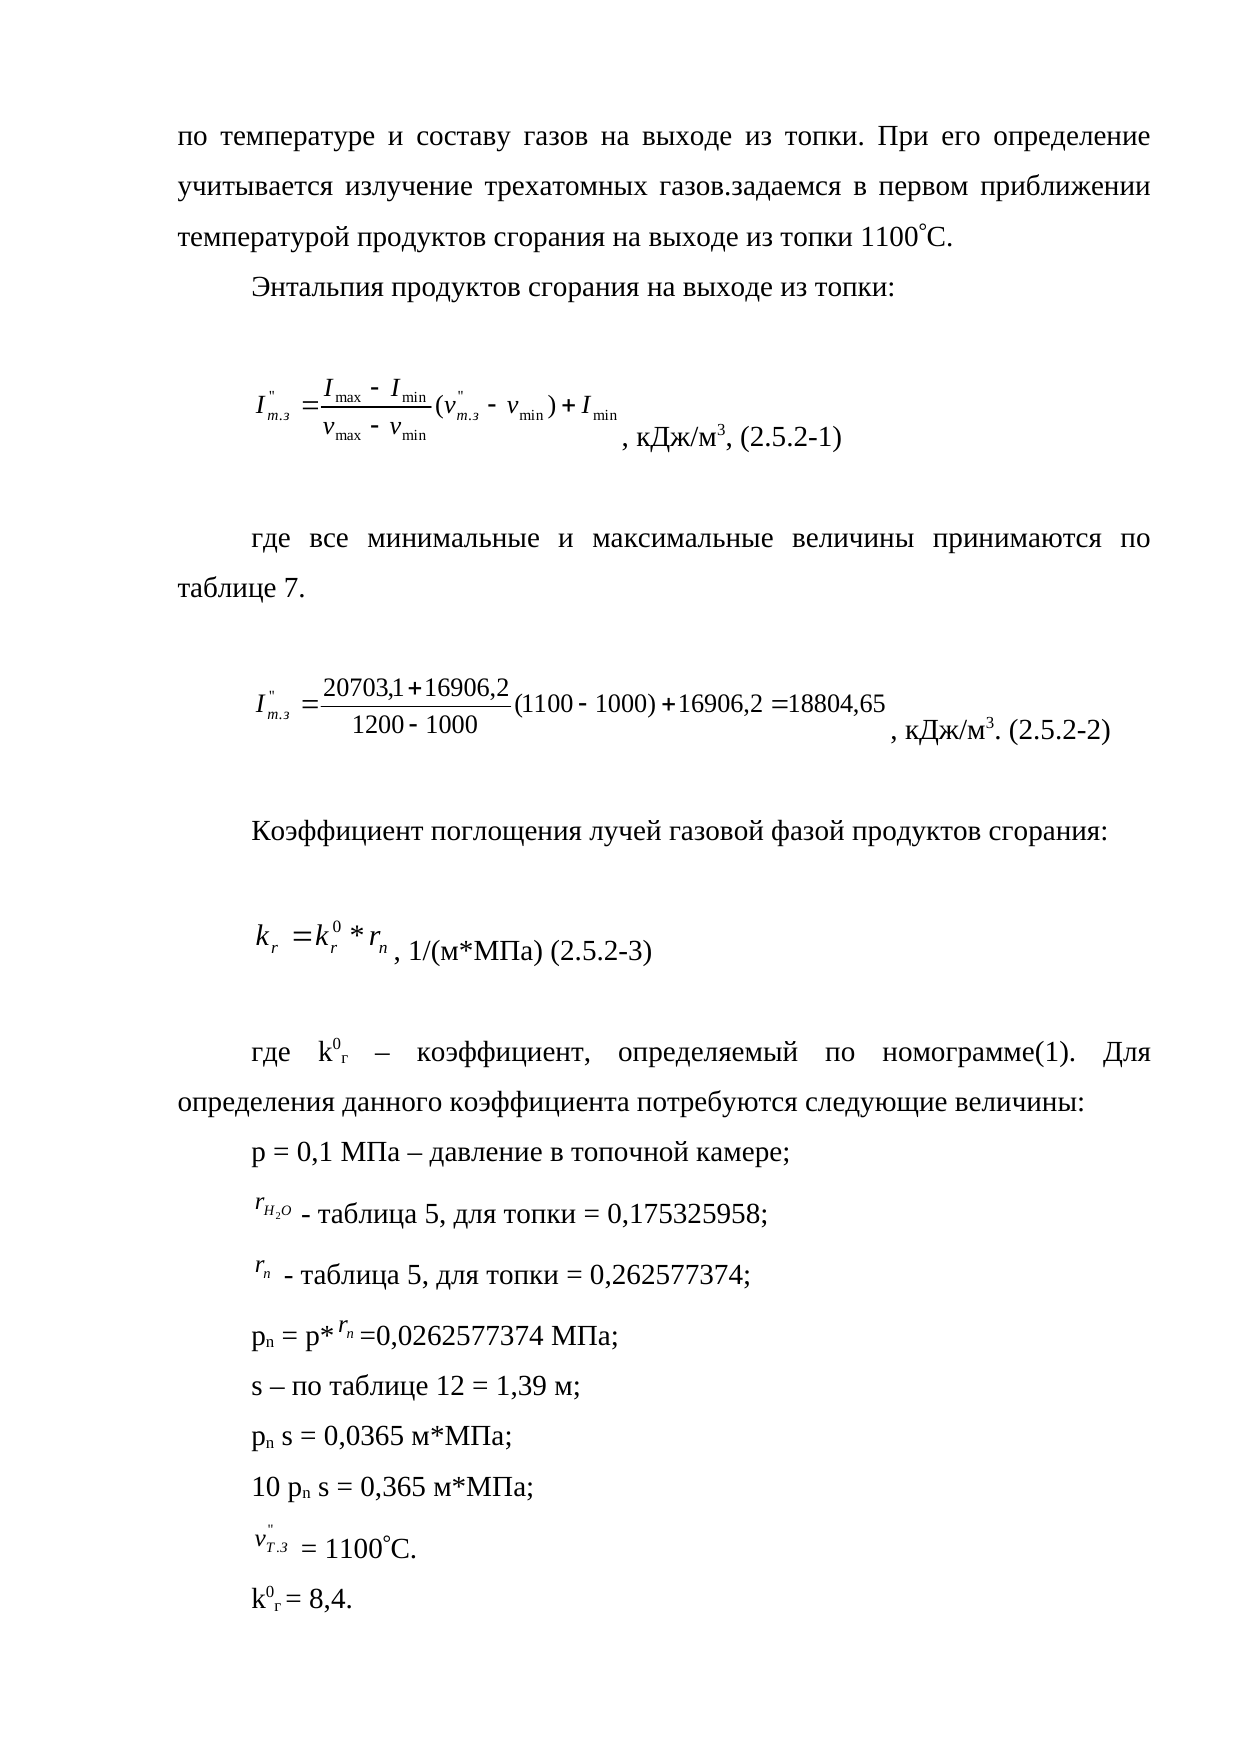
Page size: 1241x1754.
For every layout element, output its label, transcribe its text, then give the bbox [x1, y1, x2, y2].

text , кДж/м3. (2.5.2-2) [177, 671, 1152, 746]
text р = 0,1 МПа – давление в топочной камере; [177, 1134, 1152, 1168]
text k0г = 8,4. [177, 1581, 1152, 1615]
text Коэффициент поглощения лучей газовой фазой продуктов сгорания: [177, 813, 1152, 846]
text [177, 118, 1152, 252]
text , 1/(м*МПа) (2.5.2-3) [177, 913, 1152, 967]
text рn = р*=0,0262577374 МПа; [177, 1308, 1152, 1351]
text Энтальпия продуктов сгорания на выходе из топки: [177, 269, 1152, 303]
text рn s = 0,0365 м*МПа; [177, 1418, 1152, 1452]
text где все минимальные и максимальные величины принимаются по таблице 7. [177, 520, 1152, 604]
text 10 рn s = 0,365 м*МПа; [177, 1469, 1152, 1502]
text s – по таблице 12 = 1,39 м; [177, 1368, 1152, 1402]
text - таблица 5, для топки = 0,262577374; [177, 1247, 1152, 1291]
text где k0г – коэффициент, определяемый по номограмме(1). Для определения данного коэффициента потребуются следующие величины: [177, 1034, 1152, 1118]
text - таблица 5, для топки = 0,175325958; [177, 1185, 1152, 1230]
text = 1100С. [177, 1519, 1152, 1565]
text , кДж/м3, (2.5.2-1) [177, 370, 1152, 453]
